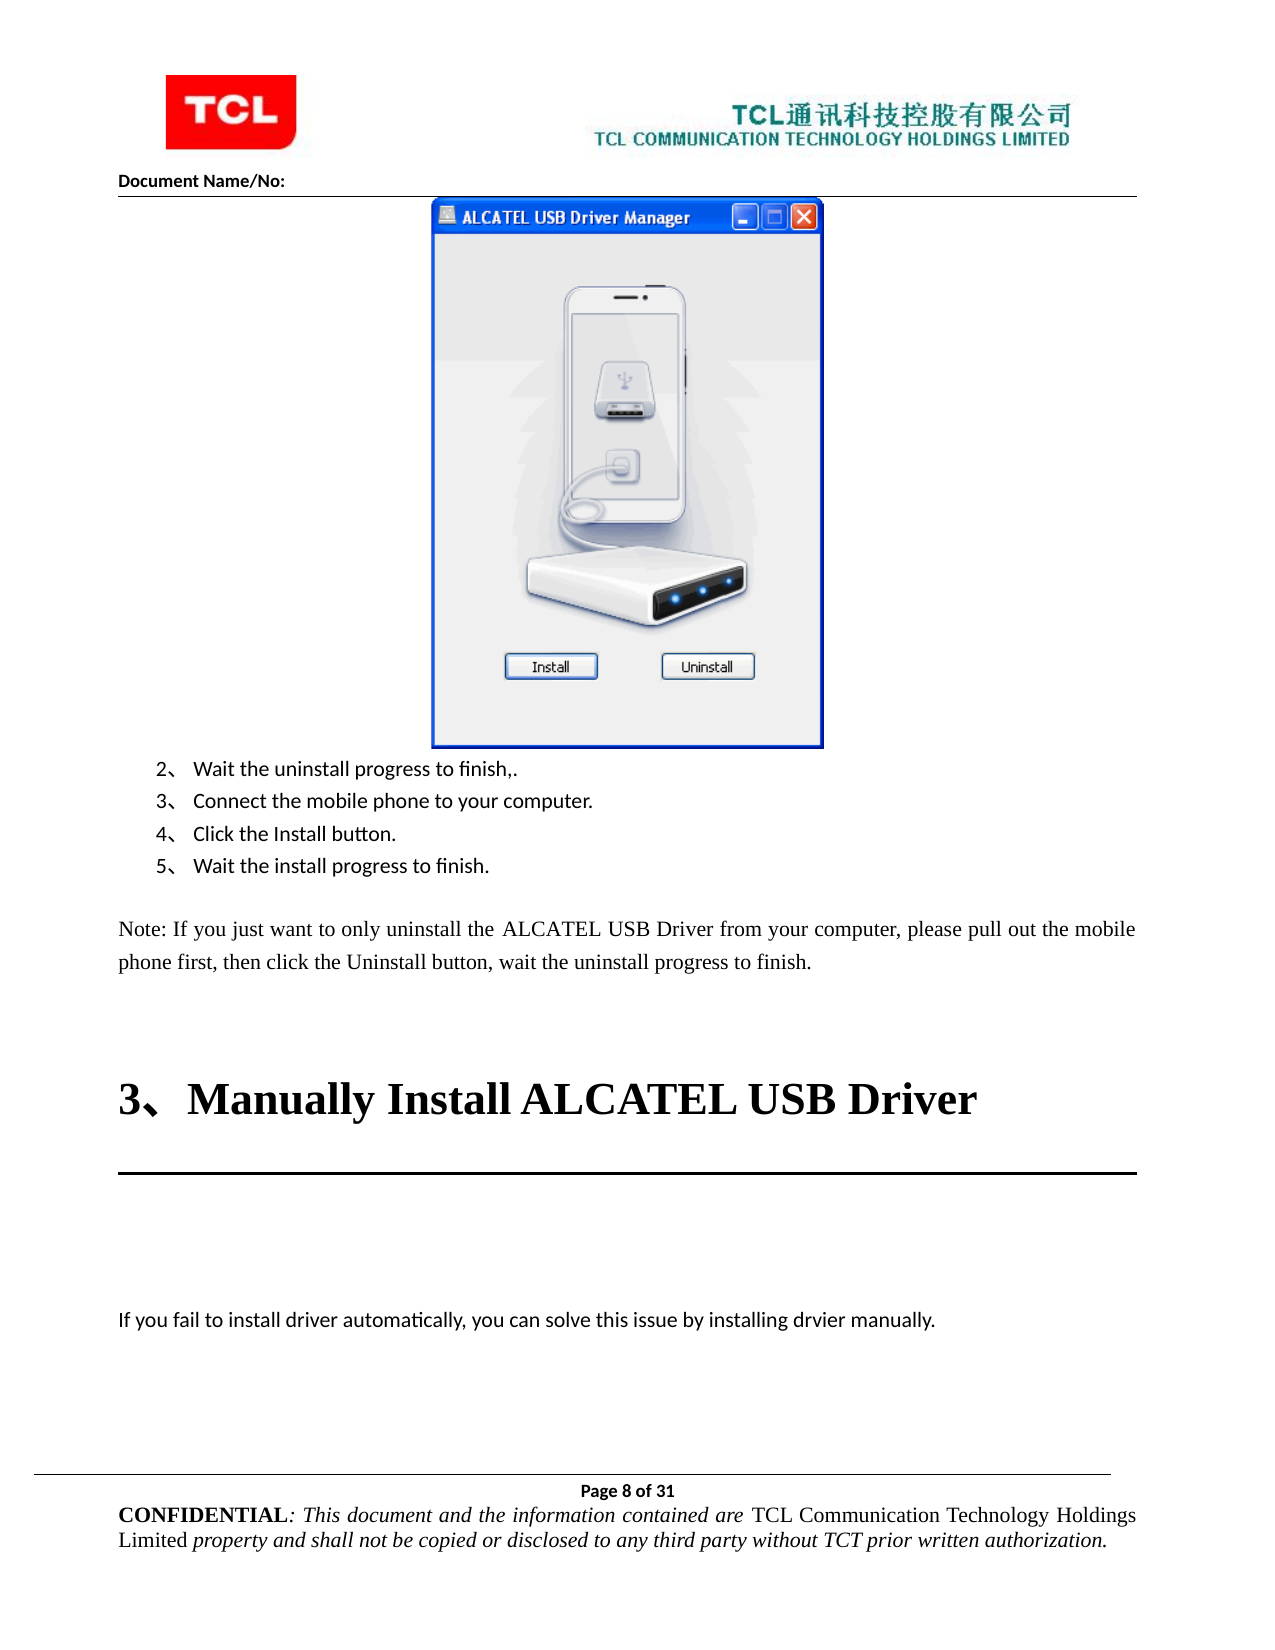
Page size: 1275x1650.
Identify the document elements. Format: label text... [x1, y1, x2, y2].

picture [431, 197, 824, 749]
text Note: If you just want to only uninstall the ALCATEL USB Driver from your computer, please pull out the mobile phone first, then click the Uninstall button, wait the uninstall progress to finish. [118, 913, 1137, 978]
text If you fail to install driver automatically, you can solve this issue by installing drvier manually. [118, 1303, 1137, 1336]
list Wait the install progress to finish. [156, 848, 1137, 880]
list Click the Install button. [156, 815, 1137, 848]
picture [165, 75, 1090, 169]
list Connect the mobile phone to your computer. [156, 783, 1137, 815]
list Wait the uninstall progress to finish,. [156, 750, 1137, 783]
subtitle 3、Manually Install ALCATEL USB Driver [118, 1046, 1137, 1172]
